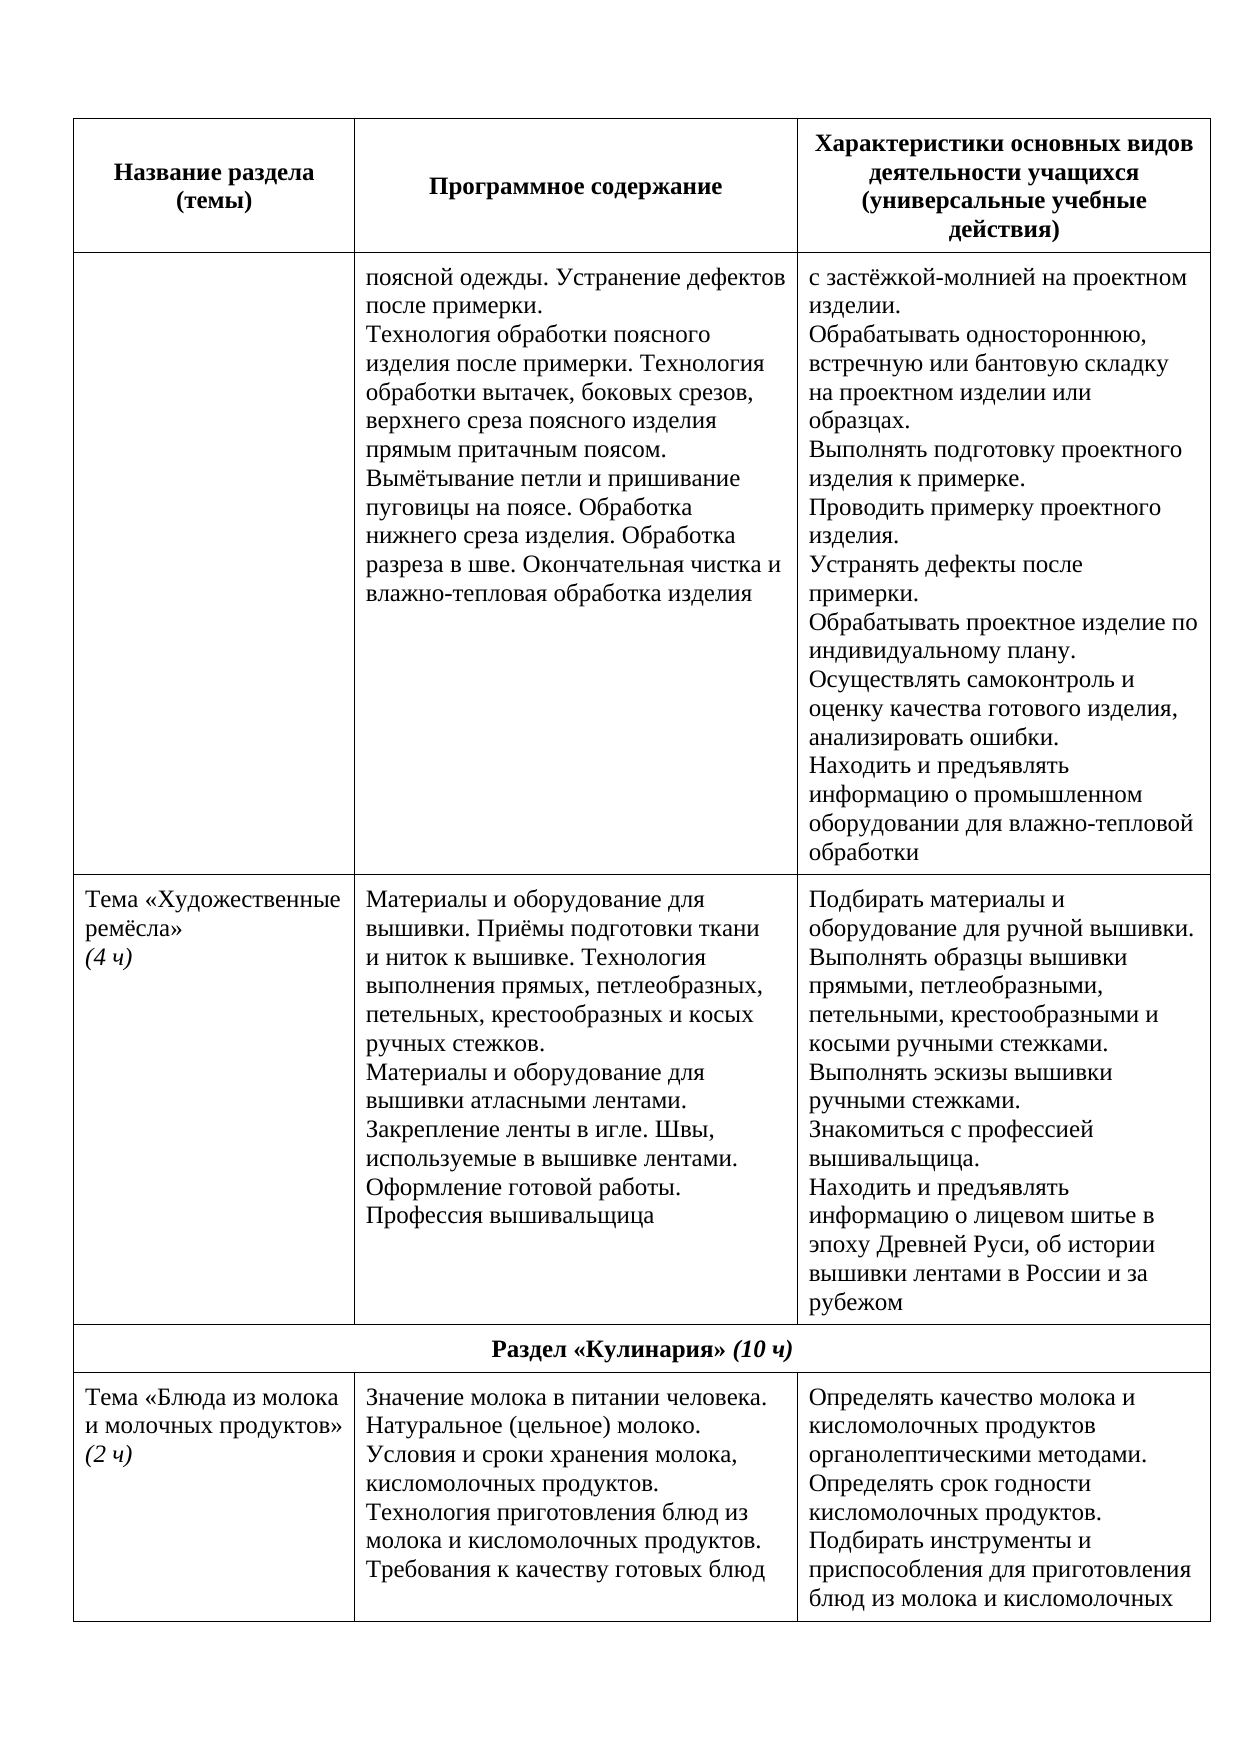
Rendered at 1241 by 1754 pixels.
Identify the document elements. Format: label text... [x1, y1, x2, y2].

table_header Характеристики основных видов деятельности учащихся (универсальные учебные действия) [798, 119, 1210, 252]
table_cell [355, 253, 797, 874]
table_cell Материалы и оборудование для вышивки. Приёмы подготовки ткани и ниток к вышивке. Технология выполнения прямых, петлеобразных, петельных, крестообразных и косых ручных стежков. Материалы и оборудование для вышивки атласными лентами. Закрепление ленты в игле. Швы, используемые в вышивке лентами. Оформление готовой работы. Профессия вышивальщица [355, 875, 797, 1324]
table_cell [798, 1373, 1210, 1621]
table_cell Подбирать материалы и оборудование для ручной вышивки. Выполнять образцы вышивки прямыми, петлеобразными, петельными, крестообразными и косыми ручными стежками. Выполнять эскизы вышивки ручными стежками. Знакомиться с профессией вышивальщица. Находить и предъявлять информацию о лицевом шитье в эпоху Древней Руси, об истории вышивки лентами в России и за рубежом [798, 875, 1210, 1324]
table_cell Тема «Художественные ремёсла» (4 ч) [74, 875, 354, 1324]
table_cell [355, 1373, 797, 1621]
table_header Название раздела (темы) [74, 119, 354, 252]
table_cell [74, 253, 354, 874]
table_cell Раздел «Кулинария» (10 ч) [74, 1325, 1210, 1372]
table_header Программное содержание [355, 119, 797, 252]
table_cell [74, 1373, 354, 1621]
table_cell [798, 253, 1210, 874]
